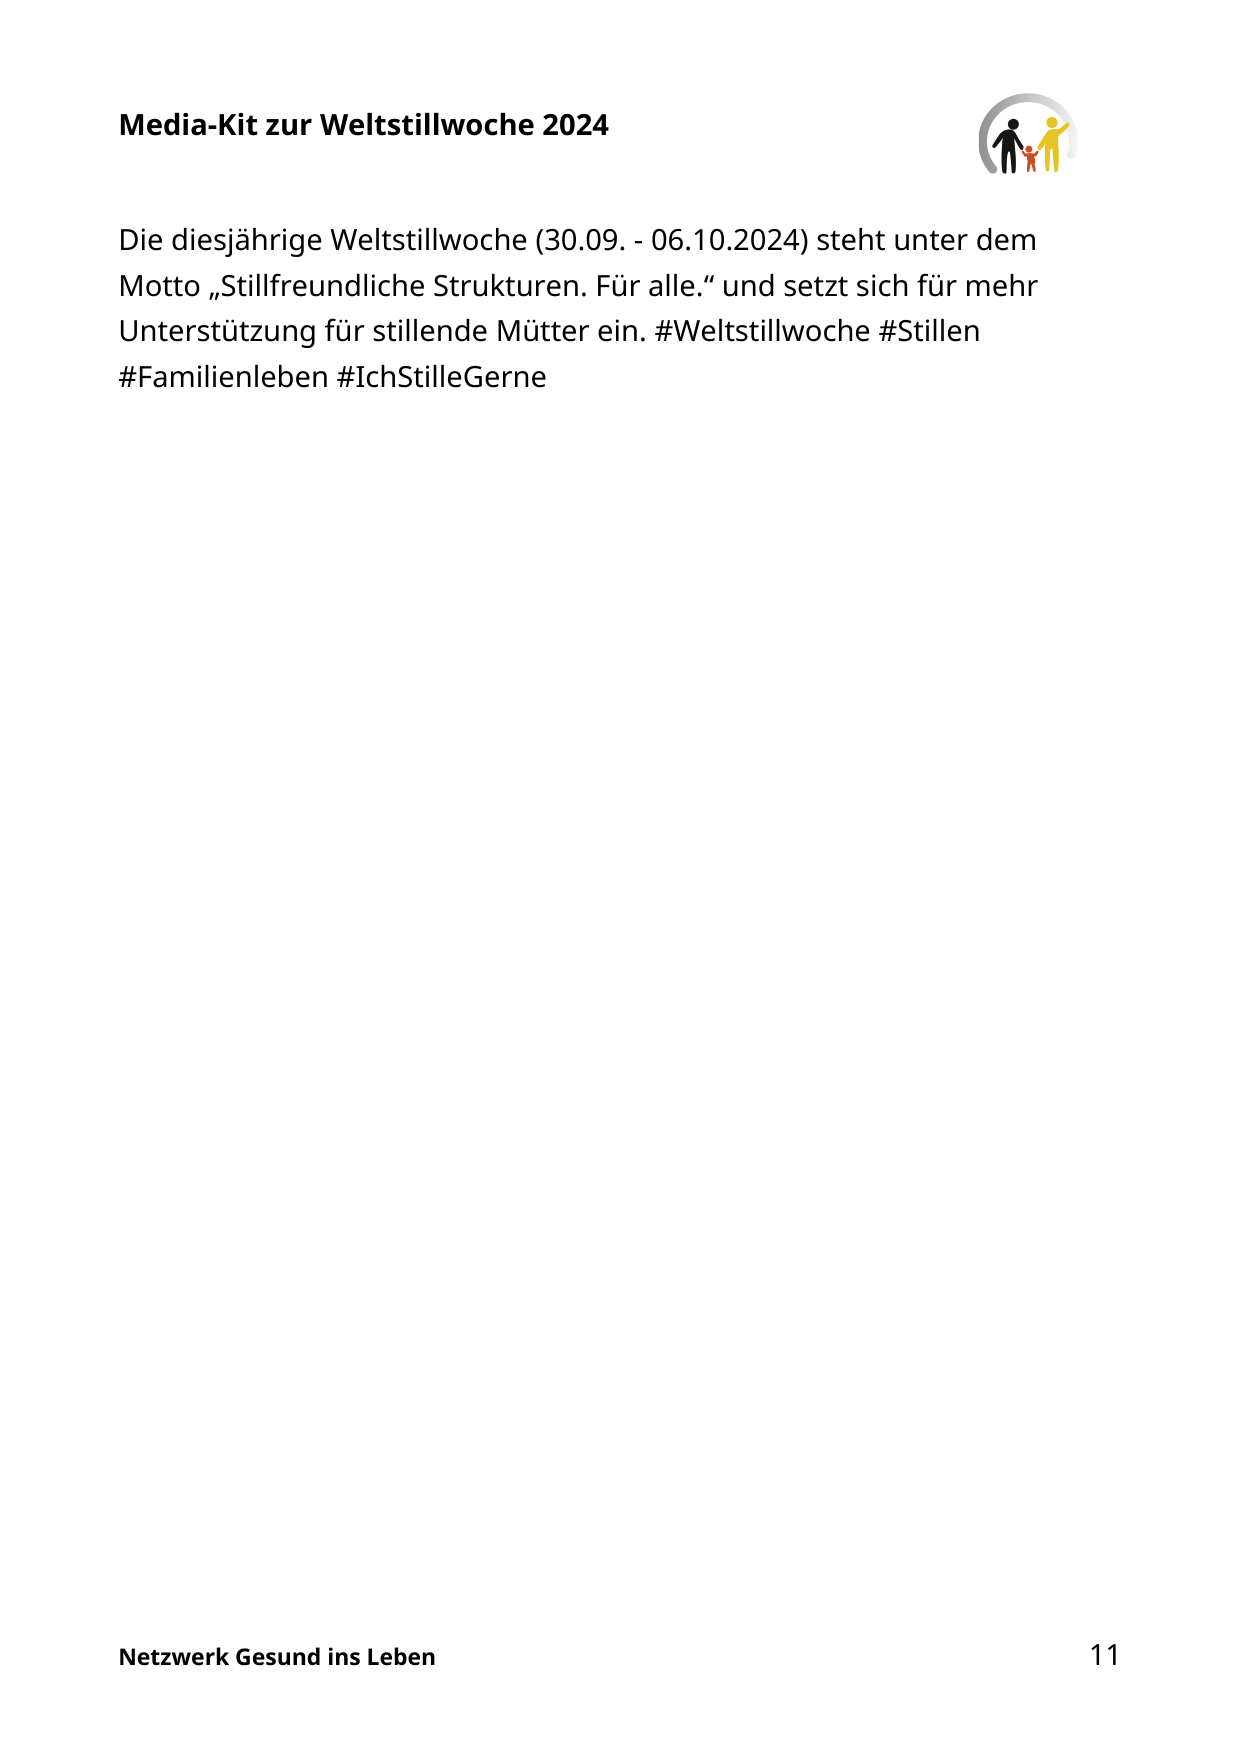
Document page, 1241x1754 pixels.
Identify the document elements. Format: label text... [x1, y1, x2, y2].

picture [978, 93, 1078, 187]
text Die diesjährige Weltstillwoche (30.09. - 06.10.2024) steht unter dem Motto „Stillfreundliche Strukturen. Für alle.“ und setzt sich für mehr Unterstützung für stillende Mütter ein. #Weltstillwoche #Stillen #Familienleben #IchStilleGerne [118, 219, 1122, 396]
